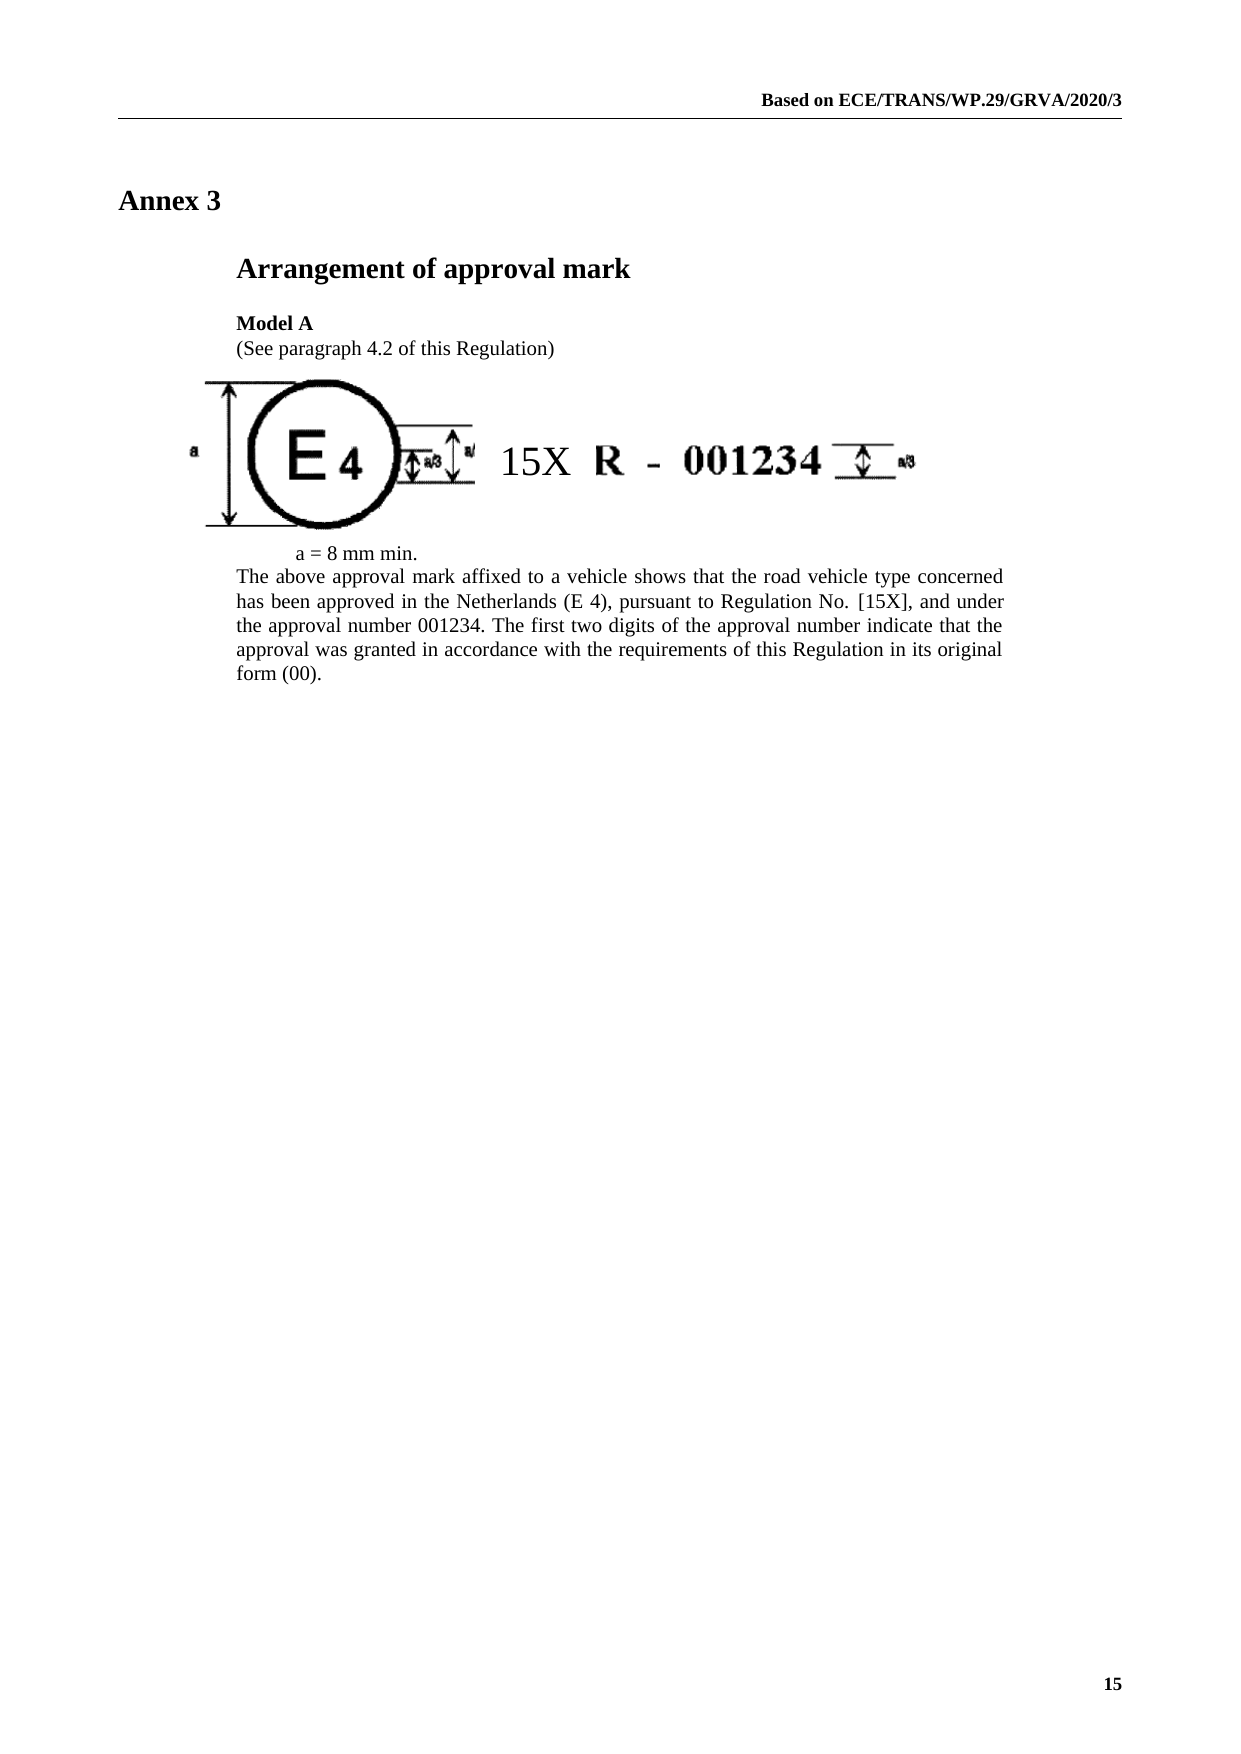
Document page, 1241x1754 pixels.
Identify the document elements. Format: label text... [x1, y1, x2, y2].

text Arrangement of approval mark [118, 254, 1004, 285]
text The above approval mark affixed to a vehicle shows that the road vehicle type concerned has been approved in the Netherlands (E 4), pursuant to Regulation No. [15X], and under the approval number 001234. The first two digits of the approval number indicate that the approval was granted in accordance with the requirements of this Regulation in its original form (00). [236, 564, 1004, 685]
text Annex 3 [118, 185, 1004, 216]
text (See paragraph 4.2 of this Regulation) [236, 335, 1122, 360]
text a = 8 mm min. [236, 539, 1122, 564]
text Model A [236, 310, 1122, 335]
picture [174, 360, 946, 540]
